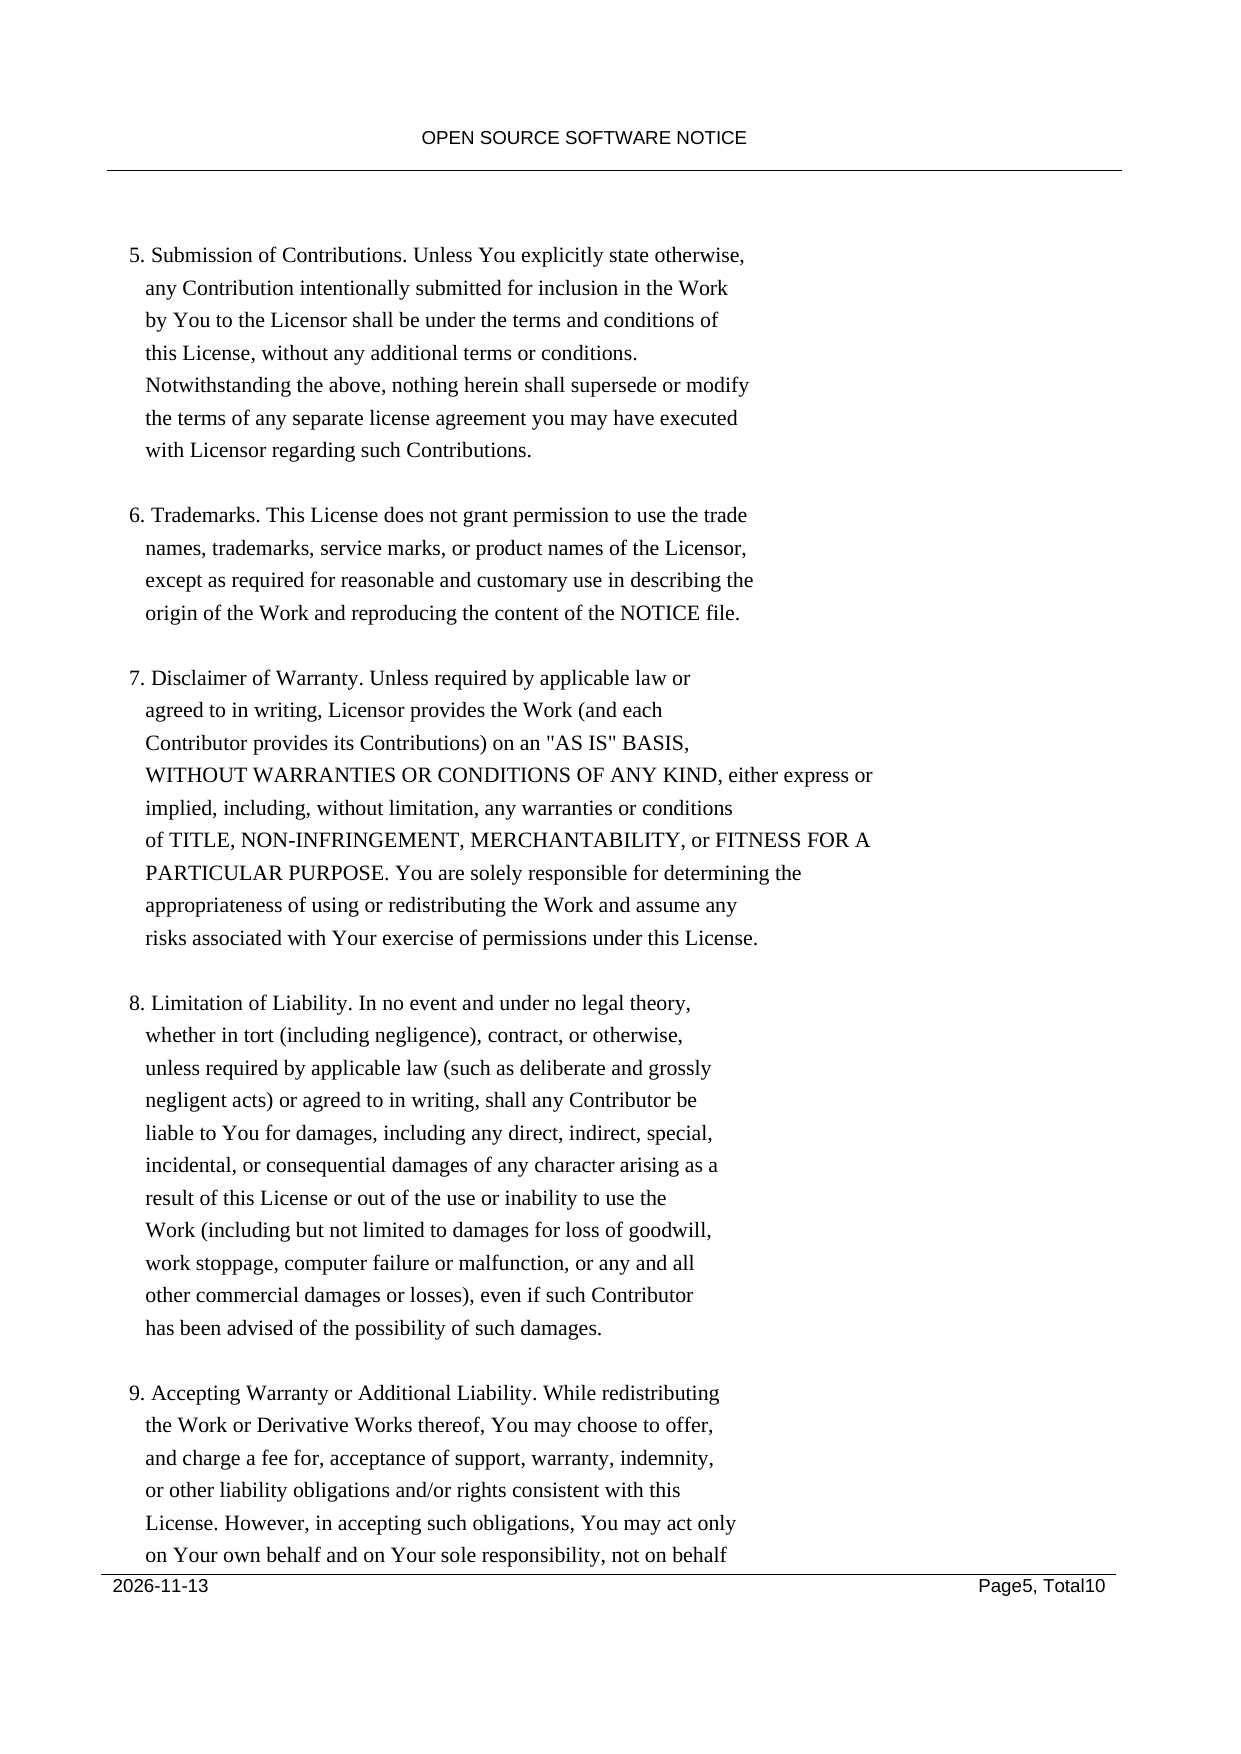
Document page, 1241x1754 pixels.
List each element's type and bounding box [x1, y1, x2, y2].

text [112, 206, 1128, 1571]
